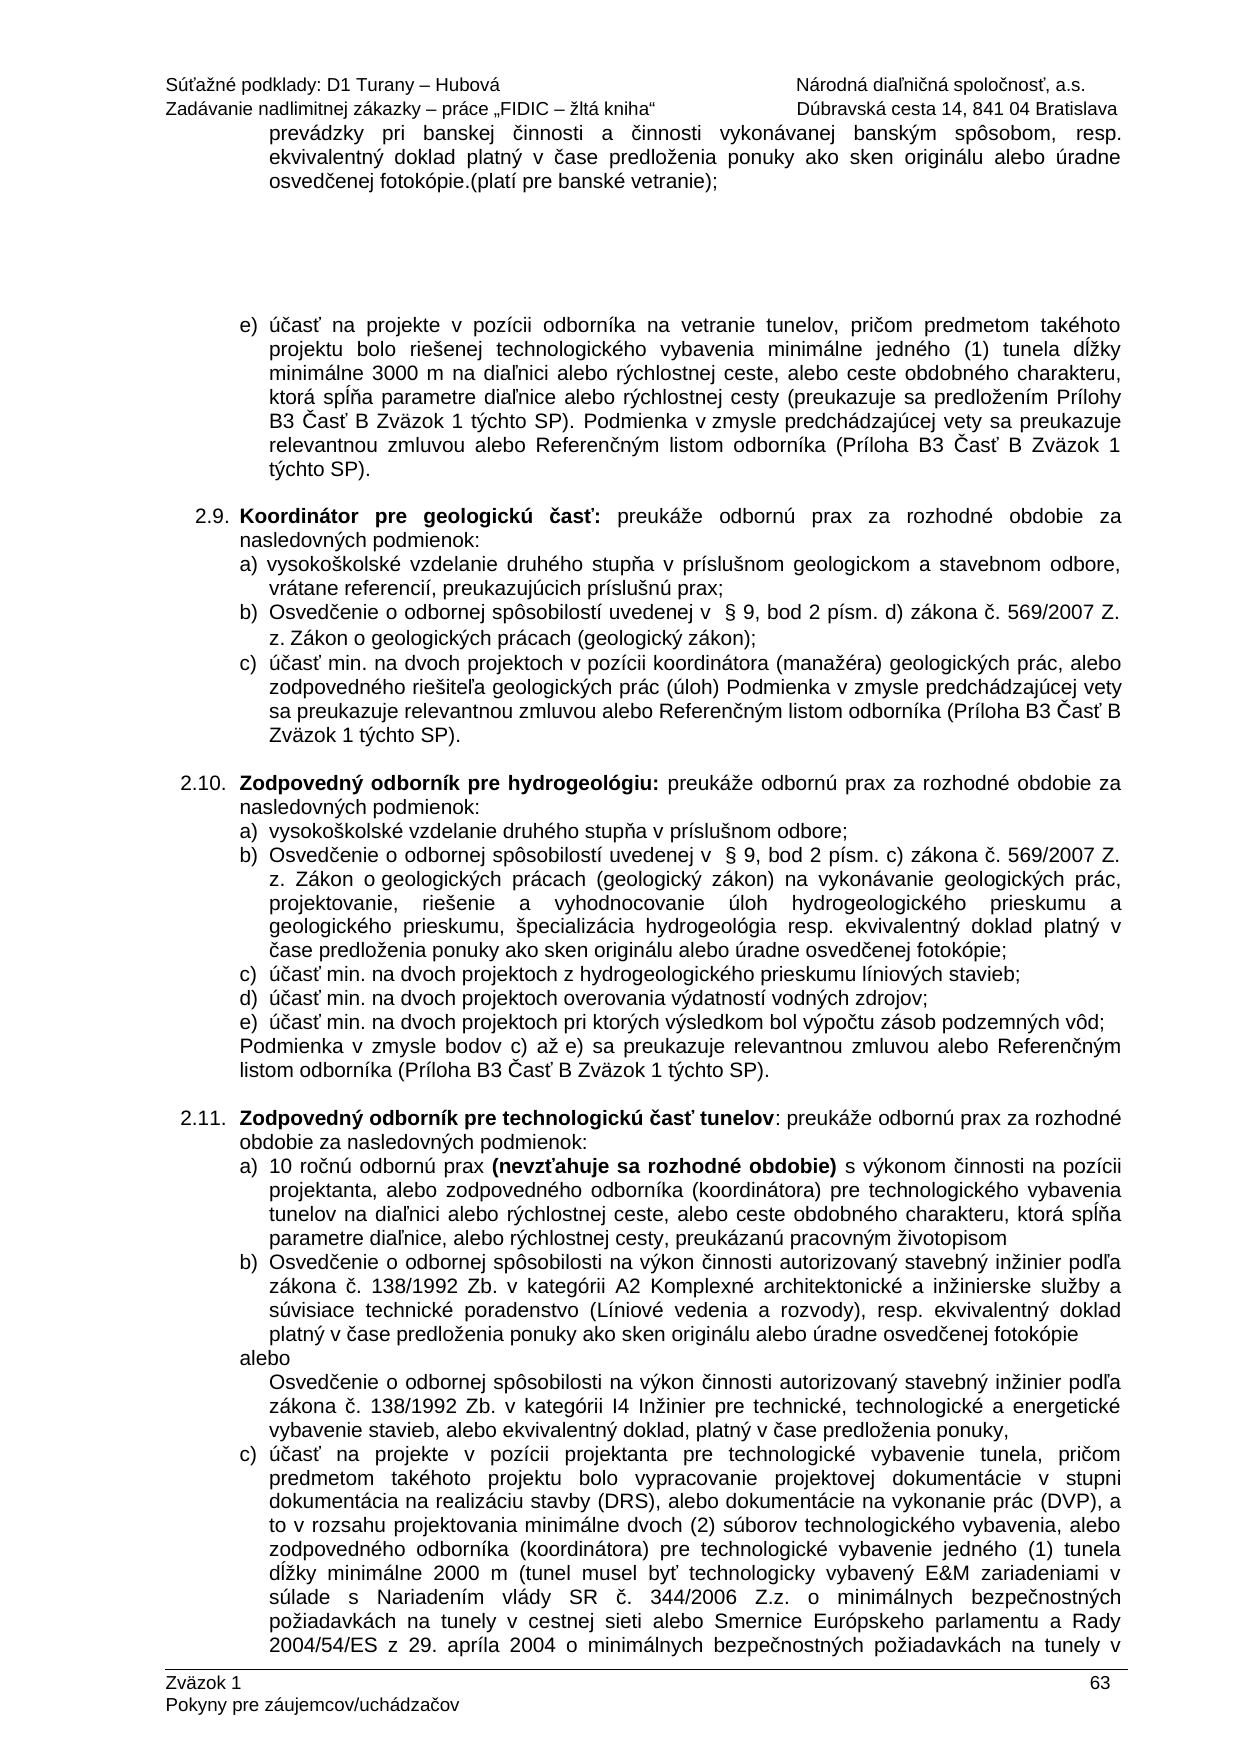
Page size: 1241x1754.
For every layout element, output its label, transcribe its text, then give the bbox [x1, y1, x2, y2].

text Osvedčenie o odbornej spôsobilosti na výkon činnosti autorizovaný stavebný inžinier podľa zákona č. 138/1992 Zb. v kategórii I4 Inžinier pre technické, technologické a energetické vybavenie stavieb, alebo ekvivalentný doklad, platný v čase predloženia ponuky, [239, 1369, 1122, 1441]
text b) Osvedčenie o odbornej spôsobilostí uvedenej v § 9, bod 2 písm. d) zákona č. 569/2007 Z. z. Zákon o geologických prácach (geologický zákon); [239, 600, 1122, 651]
list účasť min. na dvoch projektoch z hydrogeologického prieskumu líniových stavieb; [239, 962, 1122, 986]
text a) 10 ročnú odbornú prax (nevzťahuje sa rozhodné obdobie) s výkonom činnosti na pozícii projektanta, alebo zodpovedného odborníka (koordinátora) pre technologického vybavenia tunelov na diaľnici alebo rýchlostnej ceste, alebo ceste obdobného charakteru, ktorá spĺňa parametre diaľnice, alebo rýchlostnej cesty, preukázanú pracovným životopisom [239, 1154, 1122, 1250]
text b) Osvedčenie o odbornej spôsobilostí uvedenej v § 9, bod 2 písm. c) zákona č. 569/2007 Z. z. Zákon o geologických prácach (geologický zákon) na vykonávanie geologických prác, projektovanie, riešenie a vyhodnocovanie úloh hydrogeologického prieskumu a geologického prieskumu, špecializácia hydrogeológia resp. ekvivalentný doklad platný v čase predloženia ponuky ako sken originálu alebo úradne osvedčenej fotokópie; [239, 842, 1122, 962]
text c) účasť min. na dvoch projektoch v pozícii koordinátora (manažéra) geologických prác, alebo zodpovedného riešiteľa geologických prác (úloh) Podmienka v zmysle predchádzajúcej vety sa preukazuje relevantnou zmluvou alebo Referenčným listom odborníka (Príloha B3 Časť B Zväzok 1 týchto SP). [239, 651, 1122, 747]
list účasť min. na dvoch projektoch overovania výdatností vodných zdrojov; [239, 986, 1122, 1010]
list účasť min. na dvoch projektoch pri ktorých výsledkom bol výpočtu zásob podzemných vôd; [239, 1010, 1122, 1034]
text 2.10. Zodpovedný odborník pre hydrogeológiu: preukáže odbornú prax za rozhodné obdobie za nasledovných podmienok: [180, 771, 1122, 818]
text 2.9. Koordinátor pre geologickú časť: preukáže odbornú prax za rozhodné obdobie za nasledovných podmienok: [195, 504, 1122, 552]
text a) vysokoškolské vzdelanie druhého stupňa v príslušnom geologickom a stavebnom odbore, vrátane referencií, preukazujúcich príslušnú prax; [239, 552, 1122, 600]
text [239, 121, 1122, 193]
list vysokoškolské vzdelanie druhého stupňa v príslušnom odbore; [239, 818, 1122, 842]
text b) Osvedčenie o odbornej spôsobilosti na výkon činnosti autorizovaný stavebný inžinier podľa zákona č. 138/1992 Zb. v kategórii A2 Komplexné architektonické a inžinierske služby a súvisiace technické poradenstvo (Líniové vedenia a rozvody), resp. ekvivalentný doklad platný v čase predloženia ponuky ako sken originálu alebo úradne osvedčenej fotokópie [239, 1250, 1122, 1346]
text alebo [239, 1346, 1122, 1369]
text 2.11. Zodpovedný odborník pre technologickú časť tunelov: preukáže odbornú prax za rozhodné obdobie za nasledovných podmienok: [180, 1106, 1122, 1154]
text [239, 1441, 1122, 1657]
text Podmienka v zmysle bodov c) až e) sa preukazuje relevantnou zmluvou alebo Referenčným listom odborníka (Príloha B3 Časť B Zväzok 1 týchto SP). [239, 1034, 1122, 1082]
text e) účasť na projekte v pozícii odborníka na vetranie tunelov, pričom predmetom takéhoto projektu bolo riešenej technologického vybavenia minimálne jedného (1) tunela dĺžky minimálne 3000 m na diaľnici alebo rýchlostnej ceste, alebo ceste obdobného charakteru, ktorá spĺňa parametre diaľnice alebo rýchlostnej cesty (preukazuje sa predložením Prílohy B3 Časť B Zväzok 1 týchto SP). Podmienka v zmysle predchádzajúcej vety sa preukazuje relevantnou zmluvou alebo Referenčným listom odborníka (Príloha B3 Časť B Zväzok 1 týchto SP). [239, 313, 1122, 480]
